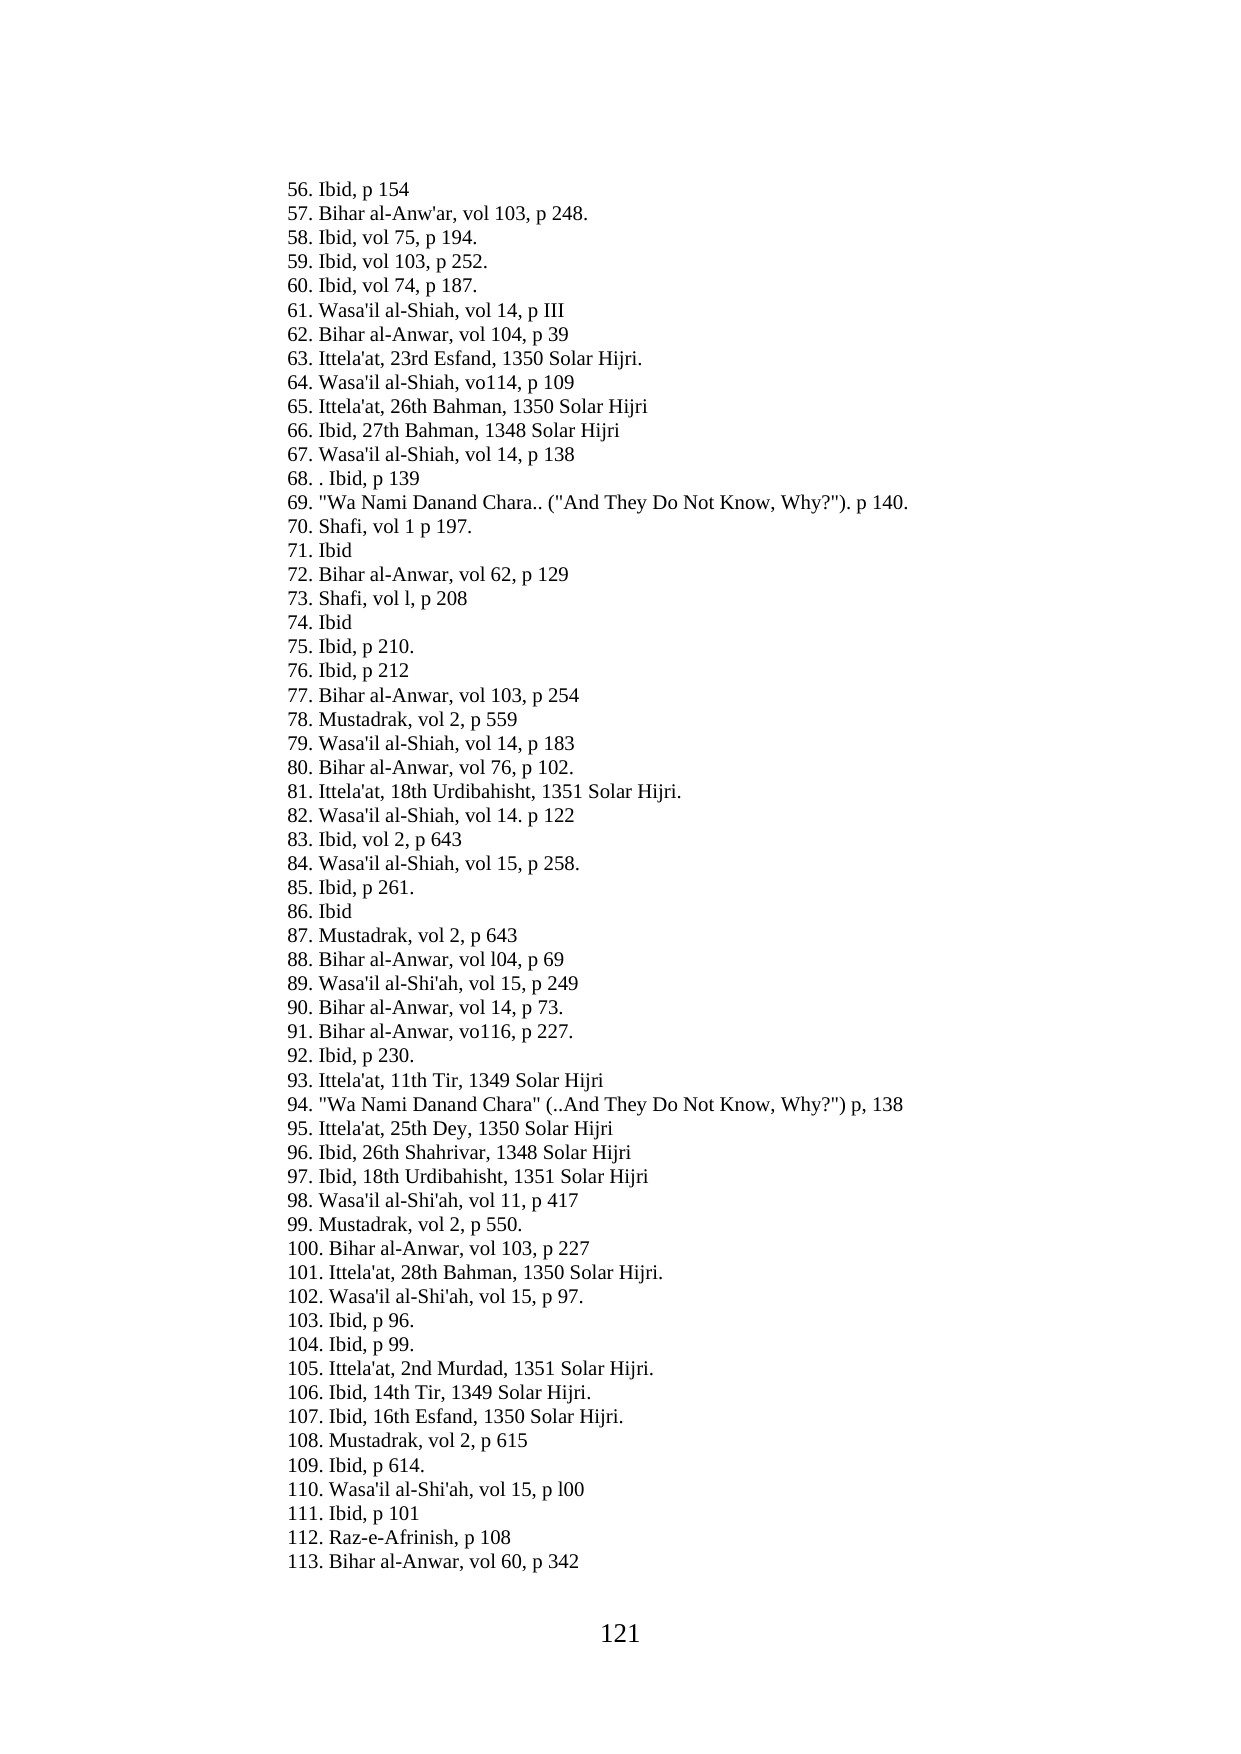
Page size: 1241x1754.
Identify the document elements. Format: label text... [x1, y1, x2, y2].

text 91. Bihar al-Anwar, vo116, p 227. [236, 1019, 1004, 1043]
text 69. "Wa Nami Danand Chara.. ("And They Do Not Know, Why?"). p 140. [236, 490, 1004, 514]
text 65. Ittela'at, 26th Bahman, 1350 Solar Hijri [236, 394, 1004, 418]
text 94. "Wa Nami Danand Chara" (..And They Do Not Know, Why?") p, 138 [236, 1092, 1004, 1116]
text 57. Bihar al-Anw'ar, vol 103, p 248. [236, 201, 1004, 225]
text 73. Shafi, vol l, p 208 [236, 586, 1004, 610]
text 80. Bihar al-Anwar, vol 76, p 102. [236, 755, 1004, 779]
text 62. Bihar al-Anwar, vol 104, p 39 [236, 322, 1004, 346]
text 61. Wasa'il al-Shiah, vol 14, p III [236, 297, 1004, 322]
text 98. Wasa'il al-Shi'ah, vol 11, p 417 [236, 1188, 1004, 1212]
text 106. Ibid, 14th Tir, 1349 Solar Hijri. [236, 1380, 1004, 1404]
text 86. Ibid [236, 899, 1004, 923]
text 95. Ittela'at, 25th Dey, 1350 Solar Hijri [236, 1116, 1004, 1140]
text 84. Wasa'il al-Shiah, vol 15, p 258. [236, 851, 1004, 875]
text 85. Ibid, p 261. [236, 875, 1004, 899]
text 99. Mustadrak, vol 2, p 550. [236, 1212, 1004, 1236]
text 67. Wasa'il al-Shiah, vol 14, p 138 [236, 442, 1004, 466]
text 102. Wasa'il al-Shi'ah, vol 15, p 97. [236, 1284, 1004, 1308]
text 107. Ibid, 16th Esfand, 1350 Solar Hijri. [236, 1404, 1004, 1428]
text 70. Shafi, vol 1 p 197. [236, 514, 1004, 538]
text 108. Mustadrak, vol 2, p 615 [236, 1428, 1004, 1452]
text 77. Bihar al-Anwar, vol 103, p 254 [236, 682, 1004, 707]
text 113. Bihar al-Anwar, vol 60, p 342 [236, 1549, 1004, 1573]
text 87. Mustadrak, vol 2, p 643 [236, 923, 1004, 947]
text 110. Wasa'il al-Shi'ah, vol 15, p l00 [236, 1477, 1004, 1501]
text 60. Ibid, vol 74, p 187. [236, 273, 1004, 297]
text 104. Ibid, p 99. [236, 1332, 1004, 1356]
text 90. Bihar al-Anwar, vol 14, p 73. [236, 995, 1004, 1019]
text 101. Ittela'at, 28th Bahman, 1350 Solar Hijri. [236, 1260, 1004, 1284]
text 63. Ittela'at, 23rd Esfand, 1350 Solar Hijri. [236, 346, 1004, 370]
text 92. Ibid, p 230. [236, 1043, 1004, 1067]
text 71. Ibid [236, 538, 1004, 562]
text 74. Ibid [236, 610, 1004, 634]
text 76. Ibid, p 212 [236, 658, 1004, 682]
text 89. Wasa'il al-Shi'ah, vol 15, p 249 [236, 971, 1004, 995]
text 75. Ibid, p 210. [236, 634, 1004, 658]
text 72. Bihar al-Anwar, vol 62, p 129 [236, 562, 1004, 586]
text 105. Ittela'at, 2nd Murdad, 1351 Solar Hijri. [236, 1356, 1004, 1380]
text 64. Wasa'il al-Shiah, vo114, p 109 [236, 370, 1004, 394]
text 93. Ittela'at, 11th Tir, 1349 Solar Hijri [236, 1067, 1004, 1092]
text 111. Ibid, p 101 [236, 1501, 1004, 1525]
text 59. Ibid, vol 103, p 252. [236, 249, 1004, 273]
text 97. Ibid, 18th Urdibahisht, 1351 Solar Hijri [236, 1164, 1004, 1188]
text 112. Raz-e-Afrinish, p 108 [236, 1525, 1004, 1549]
text 96. Ibid, 26th Shahrivar, 1348 Solar Hijri [236, 1140, 1004, 1164]
text 100. Bihar al-Anwar, vol 103, p 227 [236, 1236, 1004, 1260]
text 83. Ibid, vol 2, p 643 [236, 827, 1004, 851]
text 66. Ibid, 27th Bahman, 1348 Solar Hijri [236, 418, 1004, 442]
text 103. Ibid, p 96. [236, 1308, 1004, 1332]
text 56. Ibid, p 154 [236, 177, 1004, 201]
text 79. Wasa'il al-Shiah, vol 14, p 183 [236, 731, 1004, 755]
text 82. Wasa'il al-Shiah, vol 14. p 122 [236, 803, 1004, 827]
text 78. Mustadrak, vol 2, p 559 [236, 707, 1004, 731]
text 109. Ibid, p 614. [236, 1452, 1004, 1477]
text 68. . Ibid, p 139 [236, 466, 1004, 490]
text 81. Ittela'at, 18th Urdibahisht, 1351 Solar Hijri. [236, 779, 1004, 803]
text 88. Bihar al-Anwar, vol l04, p 69 [236, 947, 1004, 971]
text 58. Ibid, vol 75, p 194. [236, 225, 1004, 249]
